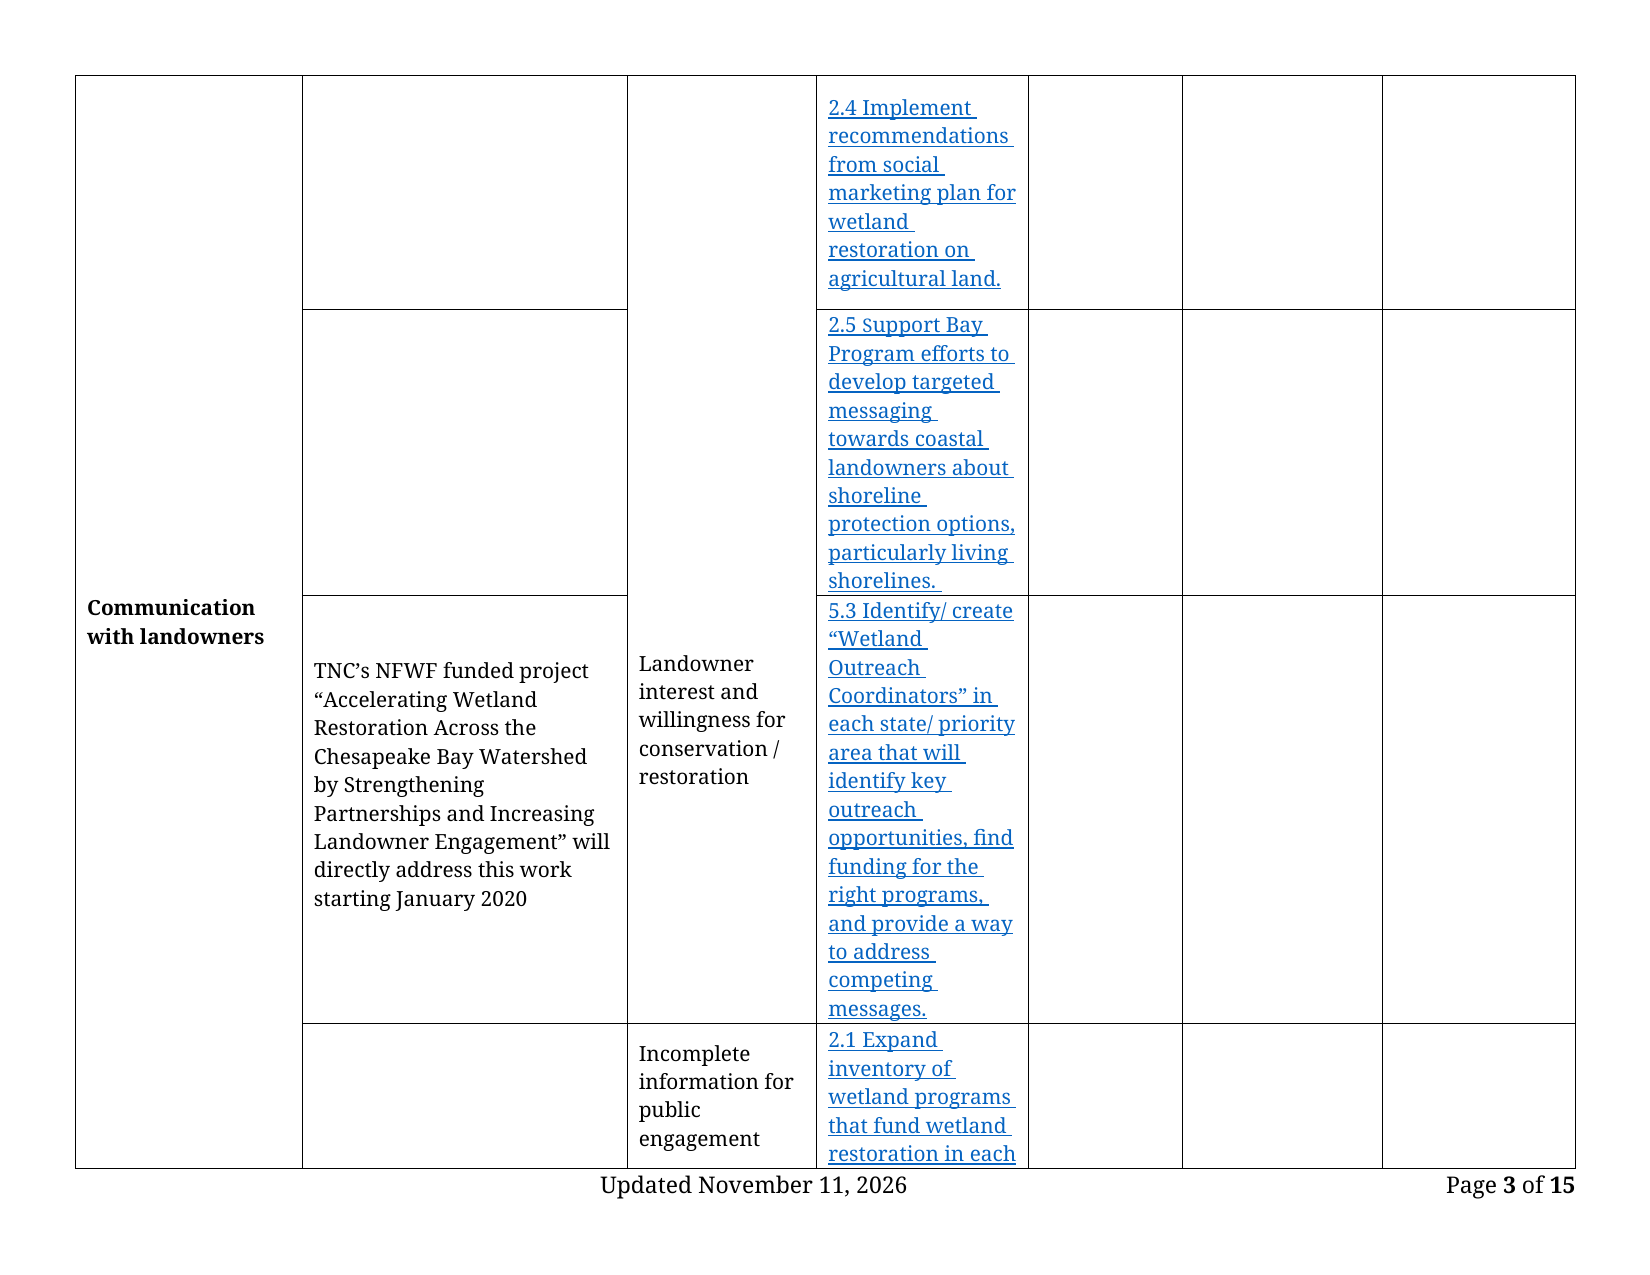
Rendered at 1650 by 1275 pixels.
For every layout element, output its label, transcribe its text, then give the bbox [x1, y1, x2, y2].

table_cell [817, 1024, 1028, 1168]
table_cell [1383, 596, 1575, 1022]
table_cell [1183, 1024, 1382, 1168]
table_cell [1029, 310, 1182, 595]
table_cell 2.5 Support Bay Program efforts to develop targeted messaging towards coastal landowners about shoreline protection options, particularly living shorelines. [817, 310, 1028, 595]
table_cell 2.4 Implement recommendations from social marketing plan for wetland restoration on agricultural land. [817, 76, 1028, 309]
table_cell [1183, 310, 1382, 595]
table_cell 5.3 Identify/ create “Wetland Outreach Coordinators” in each state/ priority area that will identify key outreach opportunities, find funding for the right programs, and provide a way to address competing messages. [817, 596, 1028, 1022]
table_cell Communication with landowners [76, 76, 302, 1168]
table_cell [1383, 310, 1575, 595]
table_cell [1029, 76, 1182, 309]
table_cell [303, 1024, 627, 1168]
table_cell [1383, 76, 1575, 309]
table_cell [303, 310, 627, 595]
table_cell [628, 1024, 816, 1168]
table_cell [1383, 1024, 1575, 1168]
table_cell [303, 76, 627, 309]
table_cell TNC’s NFWF funded project “Accelerating Wetland Restoration Across the Chesapeake Bay Watershed by Strengthening Partnerships and Increasing Landowner Engagement” will directly address this work starting January 2020 [303, 596, 627, 1022]
table_cell [1029, 596, 1182, 1022]
table_cell [1183, 596, 1382, 1022]
table_cell [1183, 76, 1382, 309]
table_cell Landowner interest and willingness for conservation / restoration [628, 76, 816, 1022]
table_cell [1029, 1024, 1182, 1168]
